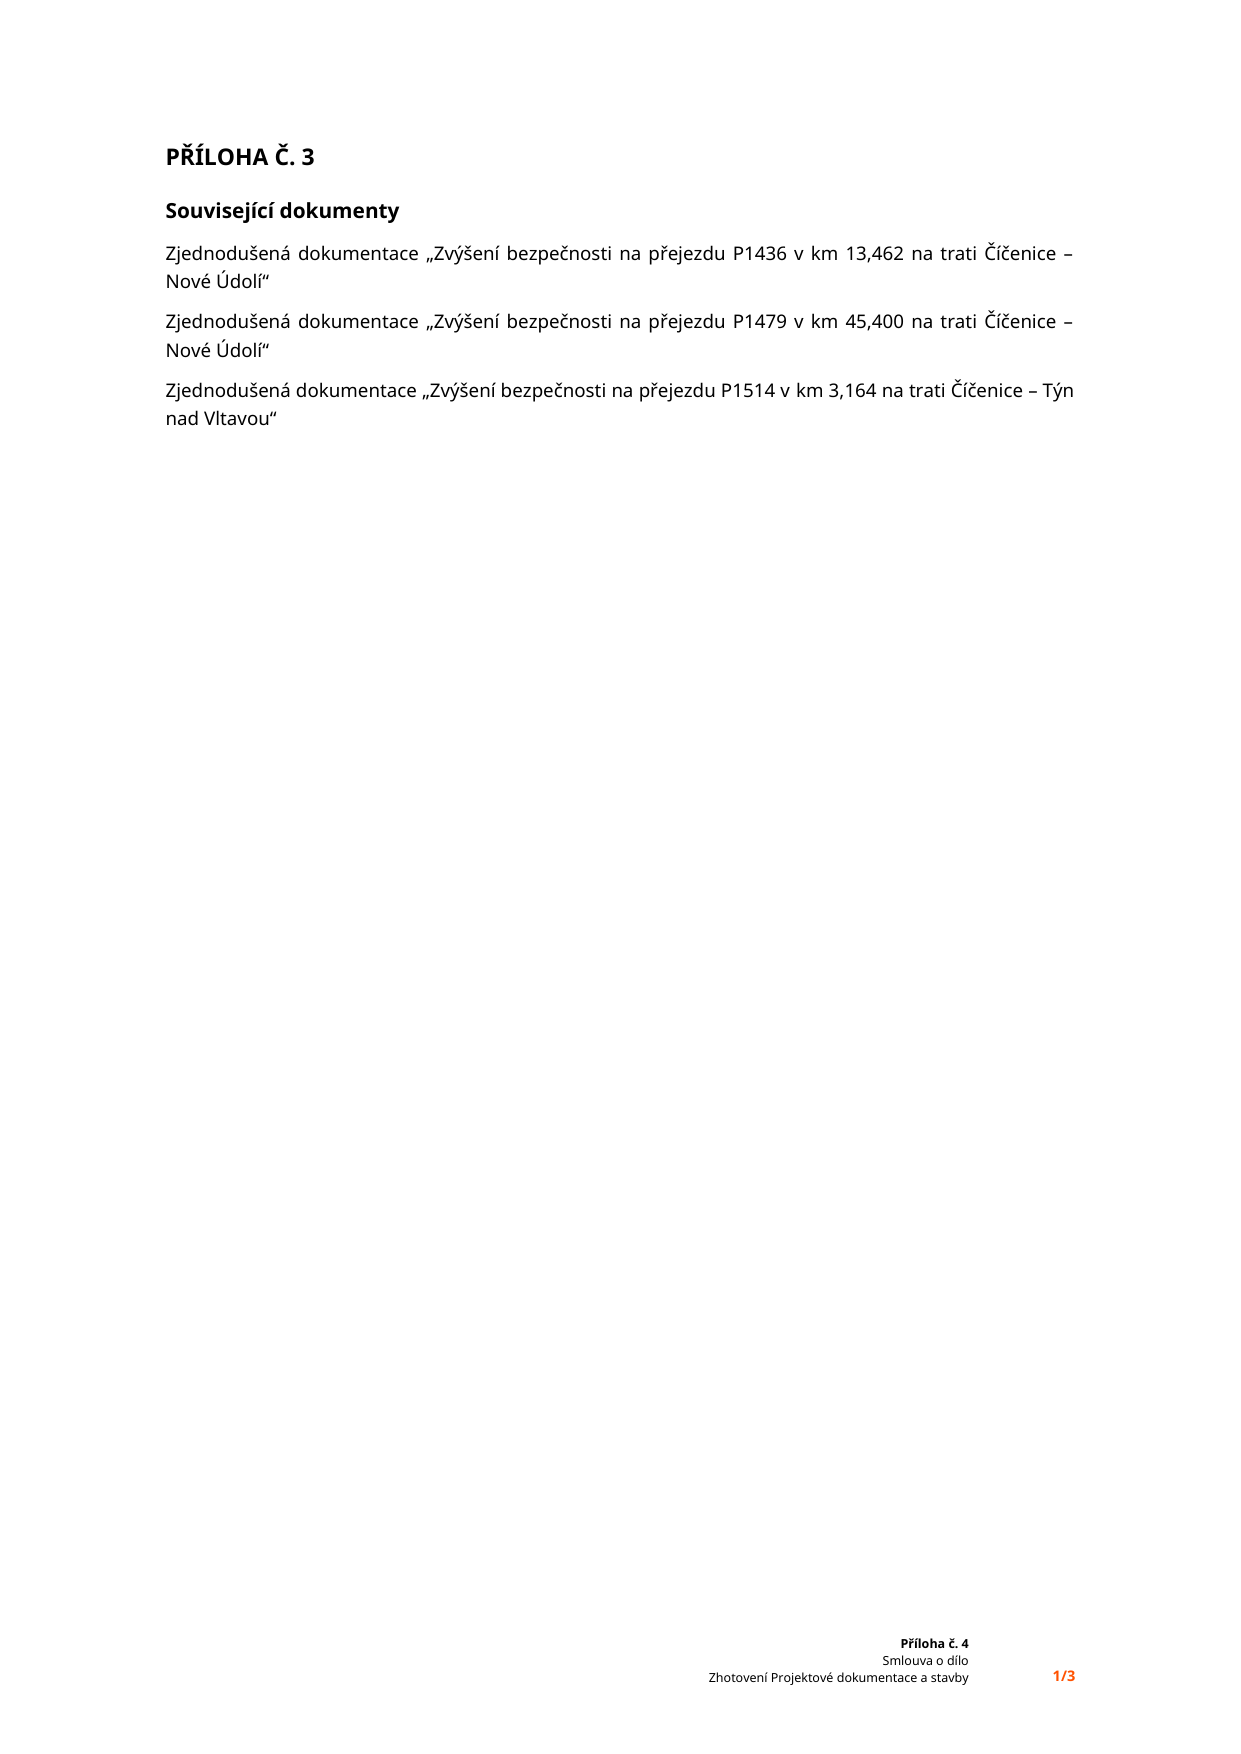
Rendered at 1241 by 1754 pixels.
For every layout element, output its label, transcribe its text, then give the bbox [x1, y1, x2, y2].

text Zjednodušená dokumentace „Zvýšení bezpečnosti na přejezdu P1479 v km 45,400 na trati Číčenice – Nové Údolí“ [165, 309, 1075, 362]
text Příloha č. 3 [165, 141, 1075, 173]
text Zjednodušená dokumentace „Zvýšení bezpečnosti na přejezdu P1514 v km 3,164 na trati Číčenice – Týn nad Vltavou“ [165, 377, 1075, 431]
text Zjednodušená dokumentace „Zvýšení bezpečnosti na přejezdu P1436 v km 13,462 na trati Číčenice – Nové Údolí“ [165, 240, 1075, 294]
text Související dokumenty [165, 197, 1075, 225]
